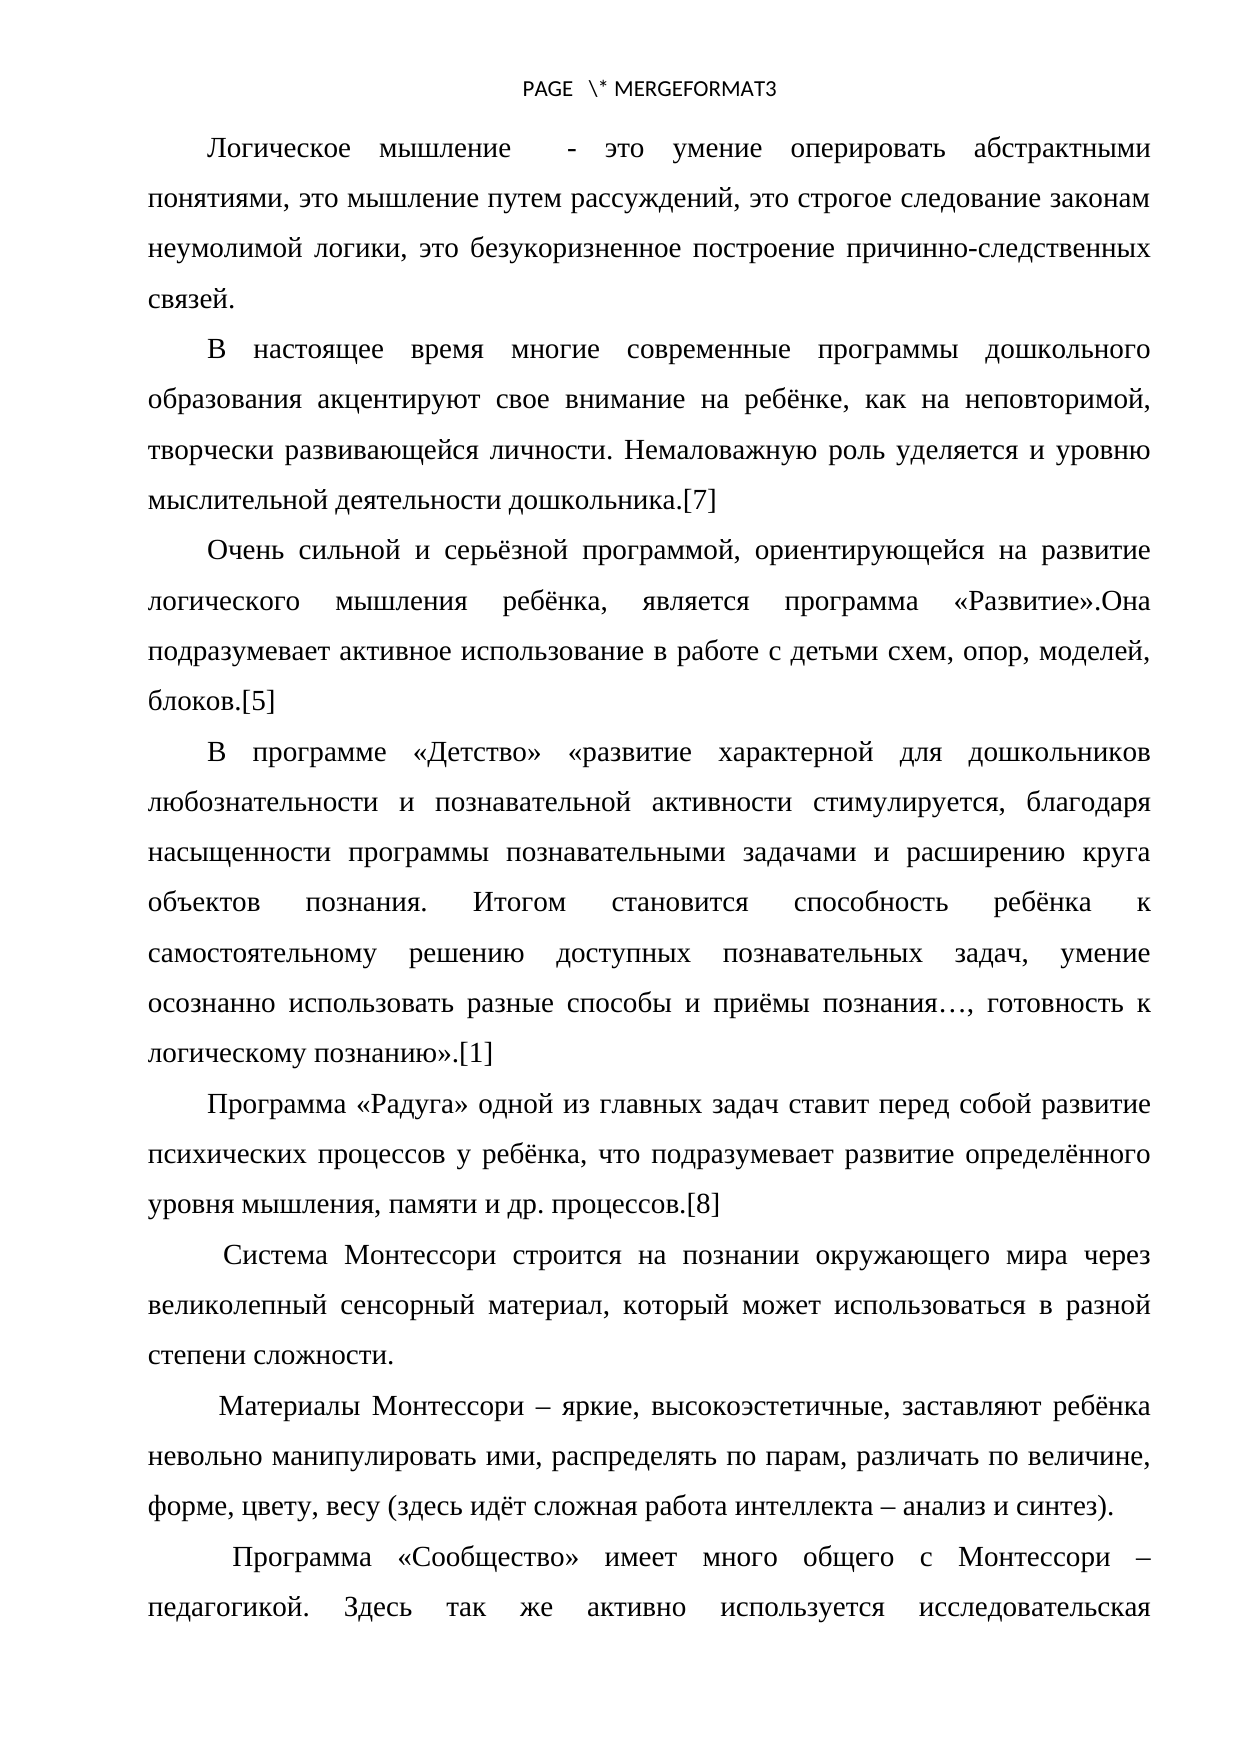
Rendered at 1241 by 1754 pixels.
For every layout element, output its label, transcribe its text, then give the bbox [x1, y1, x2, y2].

text Материалы Монтессори – яркие, высокоэстетичные, заставляют ребёнка невольно манипулировать ими, распределять по парам, различать по величине, форме, цвету, весу (здесь идёт сложная работа интеллекта – анализ и синтез). [148, 1388, 1152, 1522]
text Очень сильной и серьёзной программой, ориентирующейся на развитие логического мышления ребёнка, является программа «Развитие».Она подразумевает активное использование в работе с детьми схем, опор, моделей, блоков.[5] [148, 532, 1152, 717]
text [148, 1539, 1152, 1622]
text Система Монтессори строится на познании окружающего мира через великолепный сенсорный материал, который может использоваться в разной степени сложности. [148, 1237, 1152, 1371]
text В программе «Детство» «развитие характерной для дошкольников любознательности и познавательной активности стимулируется, благодаря насыщенности программы познавательными задачами и расширению круга объектов познания. Итогом становится способность ребёнка к самостоятельному решению доступных познавательных задач, умение осознанно использовать разные способы и приёмы познания…, готовность к логическому познанию».[1] [148, 734, 1152, 1069]
text Программа «Радуга» одной из главных задач ставит перед собой развитие психических процессов у ребёнка, что подразумевает развитие определённого уровня мышления, памяти и др. процессов.[8] [148, 1086, 1152, 1220]
text Логическое мышление - это умение оперировать абстрактными понятиями, это мышление путем рассуждений, это строгое следование законам неумолимой логики, это безукоризненное построение причинно-следственных связей. [148, 130, 1152, 314]
text В настоящее время многие современные программы дошкольного образования акцентируют свое внимание на ребёнке, как на неповторимой, творчески развивающейся личности. Немаловажную роль уделяется и уровню мыслительной деятельности дошкольника.[7] [148, 331, 1152, 516]
